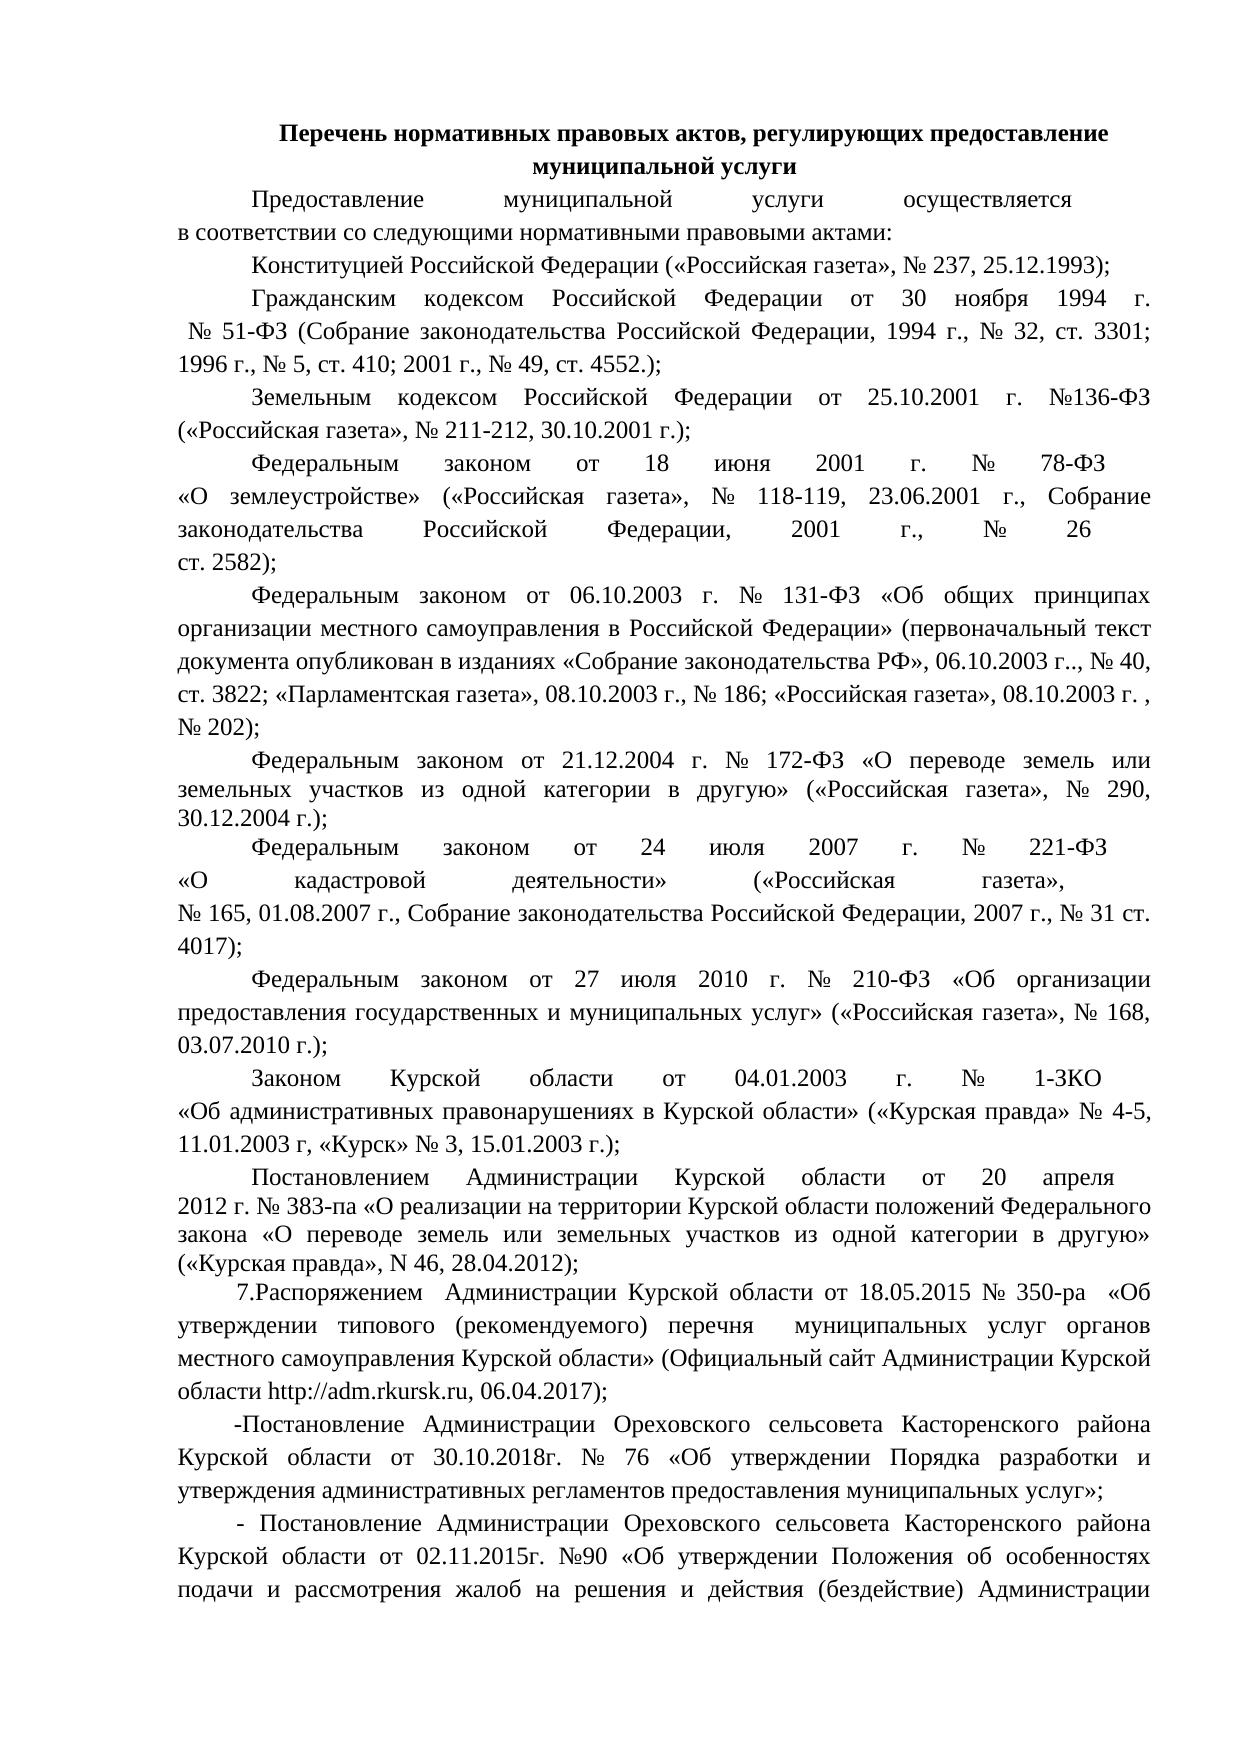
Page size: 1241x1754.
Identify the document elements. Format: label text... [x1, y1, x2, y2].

text Федеральным законом от 18 июня 2001 г. № 78-ФЗ «О землеустройстве» («Российская газета», № 118-119, 23.06.2001 г., Собрание законодательства Российской Федерации, 2001 г., № 26 ст. 2582); [177, 448, 1152, 576]
text Федеральным законом от 06.10.2003 г. № 131-ФЗ «Об общих принципах организации местного самоуправления в Российской Федерации» (первоначальный текст документа опубликован в изданиях «Собрание законодательства РФ», 06.10.2003 г.., № 40, ст. 3822; «Парламентская газета», 08.10.2003 г., № 186; «Российская газета», 08.10.2003 г. , № 202); [177, 580, 1152, 741]
text -Постановление Администрации Ореховского сельсовета Касторенского района Курской области от 30.10.2018г. № 76 «Об утверждении Порядка разработки и утверждения административных регламентов предоставления муниципальных услуг»; [177, 1409, 1152, 1504]
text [177, 1508, 1152, 1603]
text 7.Распоряжением Администрации Курской области от 18.05.2015 № 350-ра «Об утверждении типового (рекомендуемого) перечня муниципальных услуг органов местного самоуправления Курской области» (Официальный сайт Администрации Курской области http://adm.rkursk.ru, 06.04.2017); [177, 1277, 1152, 1405]
text Земельным кодексом Российской Федерации от 25.10.2001 г. №136-ФЗ («Российская газета», № 211-212, 30.10.2001 г.); [177, 382, 1152, 444]
text Конституцией Российской Федерации («Российская газета», № 237, 25.12.1993); [177, 250, 1152, 279]
text Перечень нормативных правовых актов, регулирующих предоставление муниципальной услуги [177, 118, 1152, 180]
text Законом Курской области от 04.01.2003 г. № 1-ЗКО «Об административных правонарушениях в Курской области» («Курская правда» № 4-5, 11.01.2003 г, «Курск» № 3, 15.01.2003 г.); [177, 1063, 1152, 1158]
text Федеральным законом от 27 июля 2010 г. № 210-ФЗ «Об организации предоставления государственных и муниципальных услуг» («Российская газета», № 168, 03.07.2010 г.); [177, 964, 1152, 1059]
text Постановлением Администрации Курской области от 20 апреля 2012 г. № 383-па «О реализации на территории Курской области положений Федерального закона «О переводе земель или земельных участков из одной категории в другую» («Курская правда», N 46, 28.04.2012); [177, 1162, 1152, 1277]
text Федеральным законом от 21.12.2004 г. № 172-ФЗ «О переводе земель или земельных участков из одной категории в другую» («Российская газета», № 290, 30.12.2004 г.); [177, 746, 1152, 832]
text Гражданским кодексом Российской Федерации от 30 ноября 1994 г. № 51-ФЗ (Собрание законодательства Российской Федерации, 1994 г., № 32, ст. 3301; 1996 г., № 5, ст. 410; 2001 г., № 49, ст. 4552.); [177, 283, 1152, 378]
text Федеральным законом от 24 июля . № 221-ФЗ «О кадастровой деятельности» («Российская газета», № 165, 01.08.2007 г., Собрание законодательства Российской Федерации, ., № 31 ст. 4017); [177, 832, 1152, 959]
text Предоставление муниципальной услуги осуществляется в соответствии со следующими нормативными правовыми актами: [177, 184, 1152, 246]
